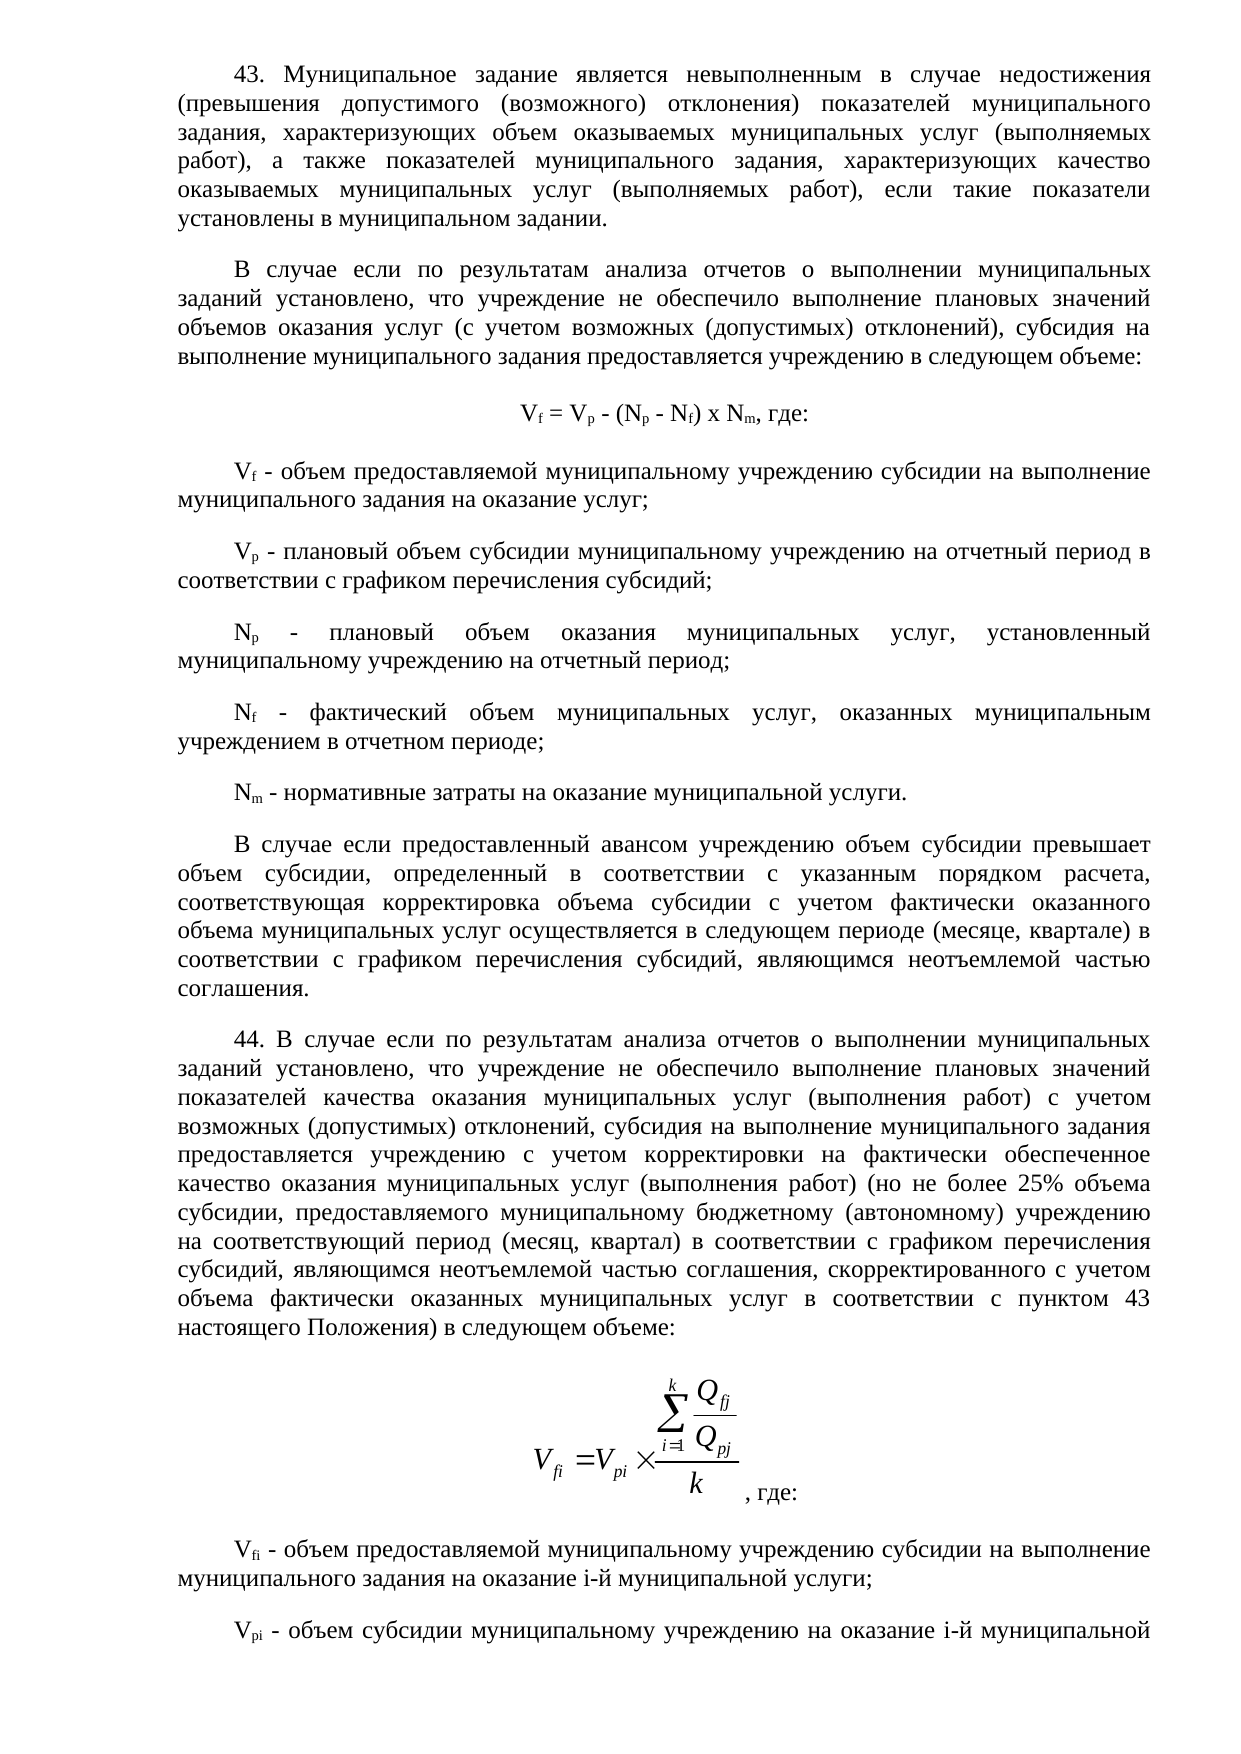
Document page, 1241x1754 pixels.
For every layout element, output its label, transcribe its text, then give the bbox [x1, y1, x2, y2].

text Np - плановый объем оказания муниципальных услуг, установленный муниципальному учреждению на отчетный период; [177, 617, 1152, 674]
text 43. Муниципальное задание является невыполненным в случае недостижения (превышения допустимого (возможного) отклонения) показателей муниципального задания, характеризующих объем оказываемых муниципальных услуг (выполняемых работ), а также показателей муниципального задания, характеризующих качество оказываемых муниципальных услуг (выполняемых работ), если такие показатели установлены в муниципальном задании. [177, 59, 1152, 232]
text В случае если по результатам анализа отчетов о выполнении муниципальных заданий установлено, что учреждение не обеспечило выполнение плановых значений объемов оказания услуг (с учетом возможных (допустимых) отклонений), субсидия на выполнение муниципального задания предоставляется учреждению в следующем объеме: [177, 254, 1152, 369]
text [177, 1615, 1152, 1644]
text Vf = Vp - (Np - Nf) x Nm, где: [177, 398, 1152, 427]
text Nf - фактический объем муниципальных услуг, оказанных муниципальным учреждением в отчетном периоде; [177, 697, 1152, 754]
text В случае если предоставленный авансом учреждению объем субсидии превышает объем субсидии, определенный в соответствии с указанным порядком расчета, соответствующая корректировка объема субсидии с учетом фактически оказанного объема муниципальных услуг осуществляется в следующем периоде (месяце, квартале) в соответствии с графиком перечисления субсидий, являющимся неотъемлемой частью соглашения. [177, 829, 1152, 1002]
text Vfi - объем предоставляемой муниципальному учреждению субсидии на выполнение муниципального задания на оказание i-й муниципальной услуги; [177, 1534, 1152, 1592]
text , где: [177, 1369, 1152, 1506]
text Nm - нормативные затраты на оказание муниципальной услуги. [177, 777, 1152, 806]
text Vp - плановый объем субсидии муниципальному учреждению на отчетный период в соответствии с графиком перечисления субсидий; [177, 536, 1152, 594]
text Vf - объем предоставляемой муниципальному учреждению субсидии на выполнение муниципального задания на оказание услуг; [177, 456, 1152, 513]
text 44. В случае если по результатам анализа отчетов о выполнении муниципальных заданий установлено, что учреждение не обеспечило выполнение плановых значений показателей качества оказания муниципальных услуг (выполнения работ) с учетом возможных (допустимых) отклонений, субсидия на выполнение муниципального задания предоставляется учреждению с учетом корректировки на фактически обеспеченное качество оказания муниципальных услуг (выполнения работ) (но не более 25% объема субсидии, предоставляемого муниципальному бюджетному (автономному) учреждению на соответствующий период (месяц, квартал) в соответствии с графиком перечисления субсидий, являющимся неотъемлемой частью соглашения, скорректированного с учетом объема фактически оказанных муниципальных услуг в соответствии с пунктом 43 настоящего Положения) в следующем объеме: [177, 1024, 1152, 1341]
